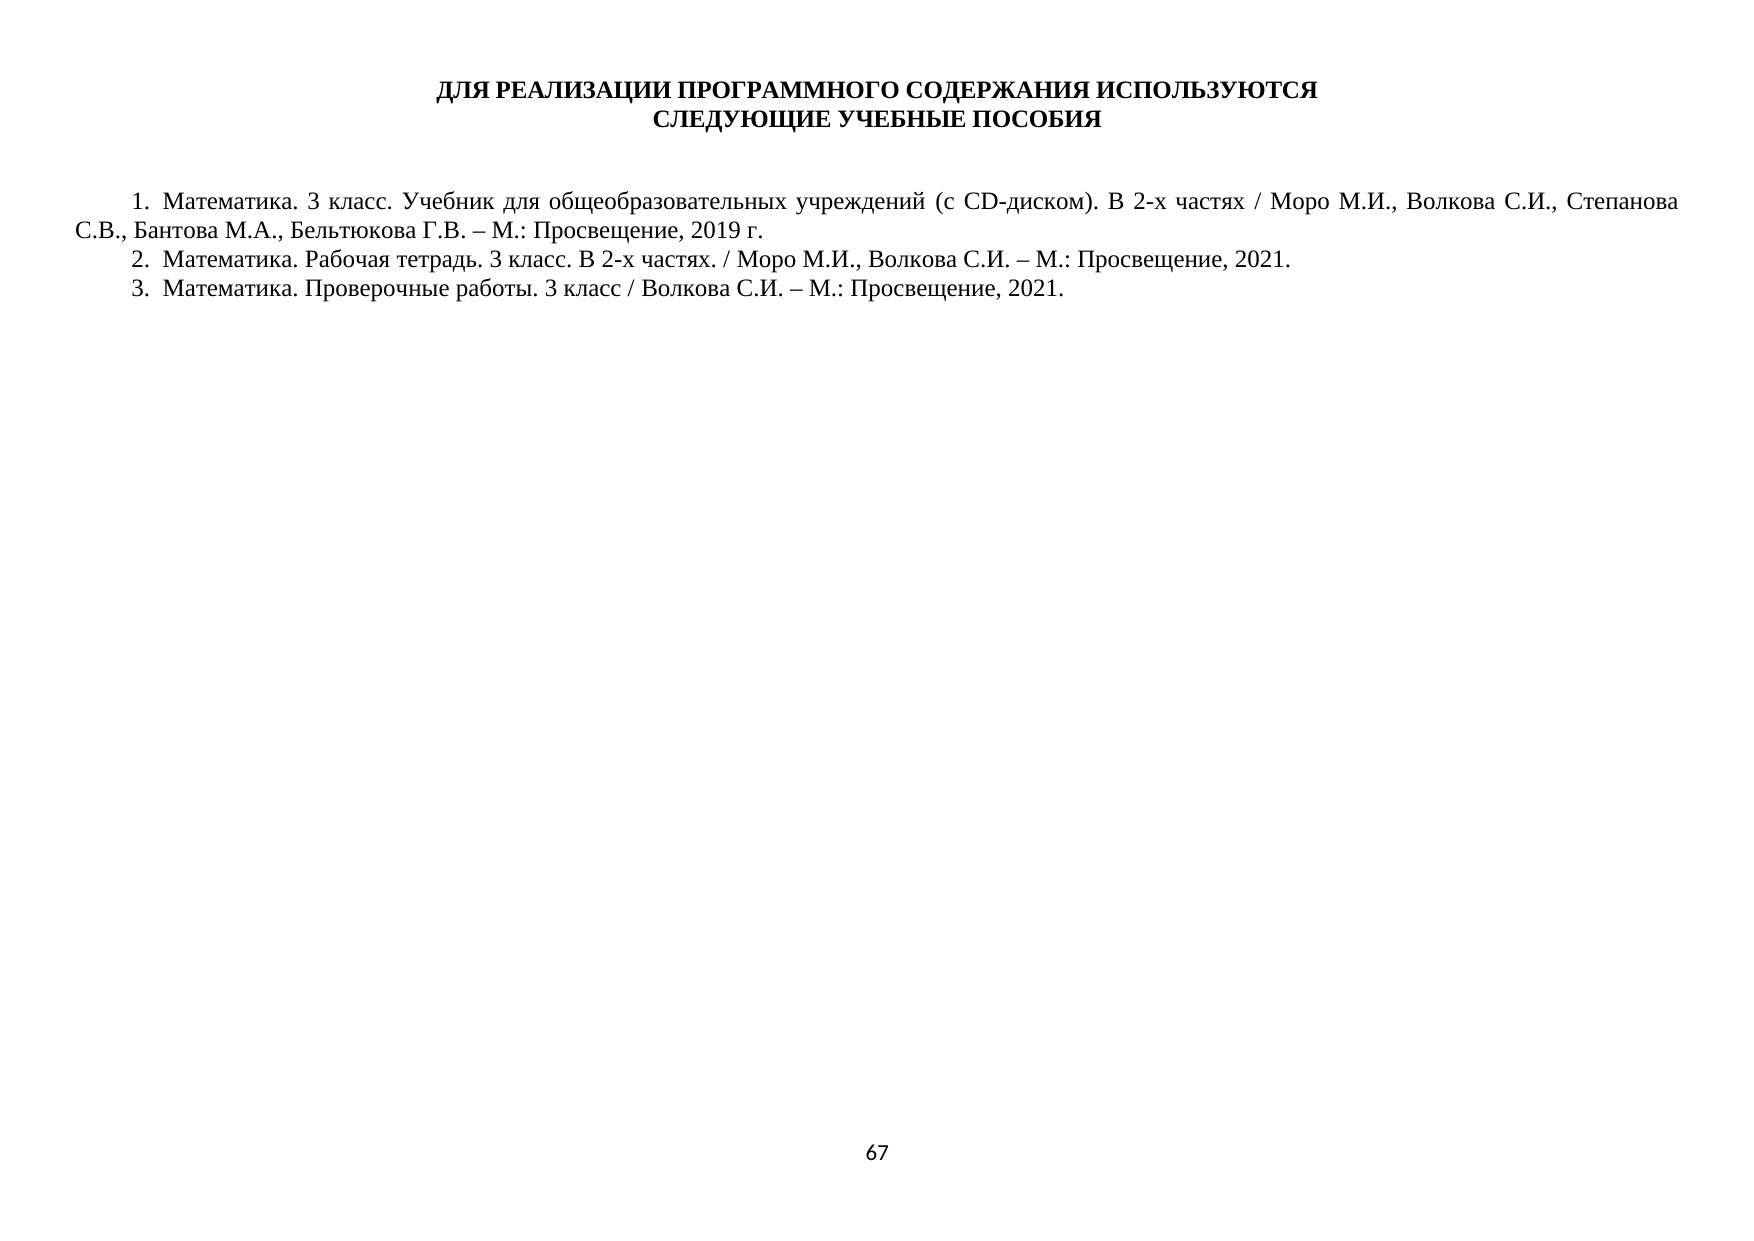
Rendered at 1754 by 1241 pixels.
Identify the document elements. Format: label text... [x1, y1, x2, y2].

text следующие учебные пособия [75, 104, 1679, 132]
list Математика. Рабочая тетрадь. 3 класс. В 2-х частях. / Моро М.И., Волкова С.И. – М.: Просвещение, 2021. [75, 244, 1679, 273]
text Для реализации программного содержания используются [75, 75, 1679, 104]
list Математика. Проверочные работы. 3 класс / Волкова С.И. – М.: Просвещение, 2021. [75, 273, 1679, 301]
list Математика. 3 класс. Учебник для общеобразовательных учреждений (с CD-диском). В 2-х частях / Моро М.И., Волкова С.И., Степанова С.В., Бантова М.А., Бельтюкова Г.В. – М.: Просвещение, 2019 г. [75, 186, 1679, 244]
